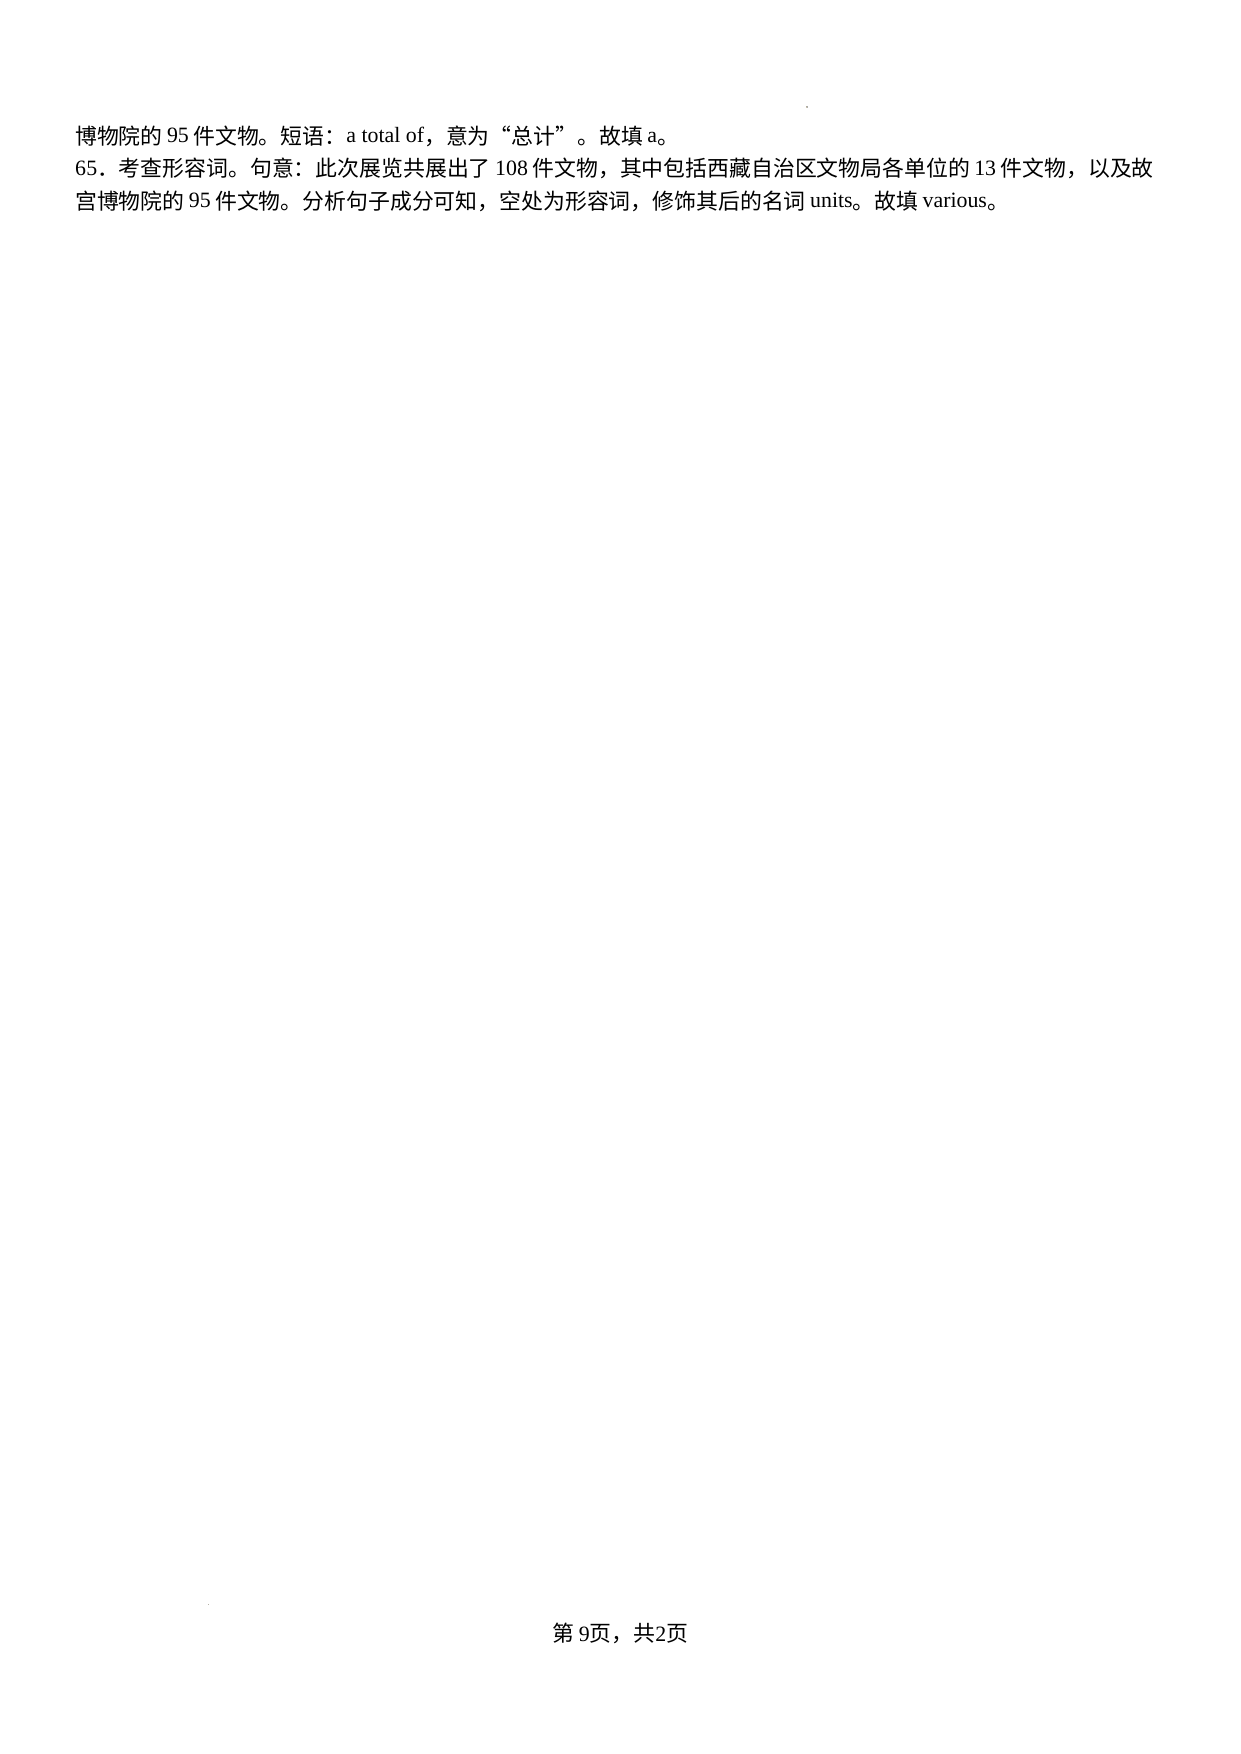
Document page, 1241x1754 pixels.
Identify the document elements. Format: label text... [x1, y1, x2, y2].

text 65．考查形容词。句意：此次展览共展出了108件文物，其中包括西藏自治区文物局各单位的13件文物，以及故宫博物院的95件文物。分析句子成分可知，空处为形容词，修饰其后的名词units。故填various。 [75, 151, 1165, 216]
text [75, 118, 1165, 151]
